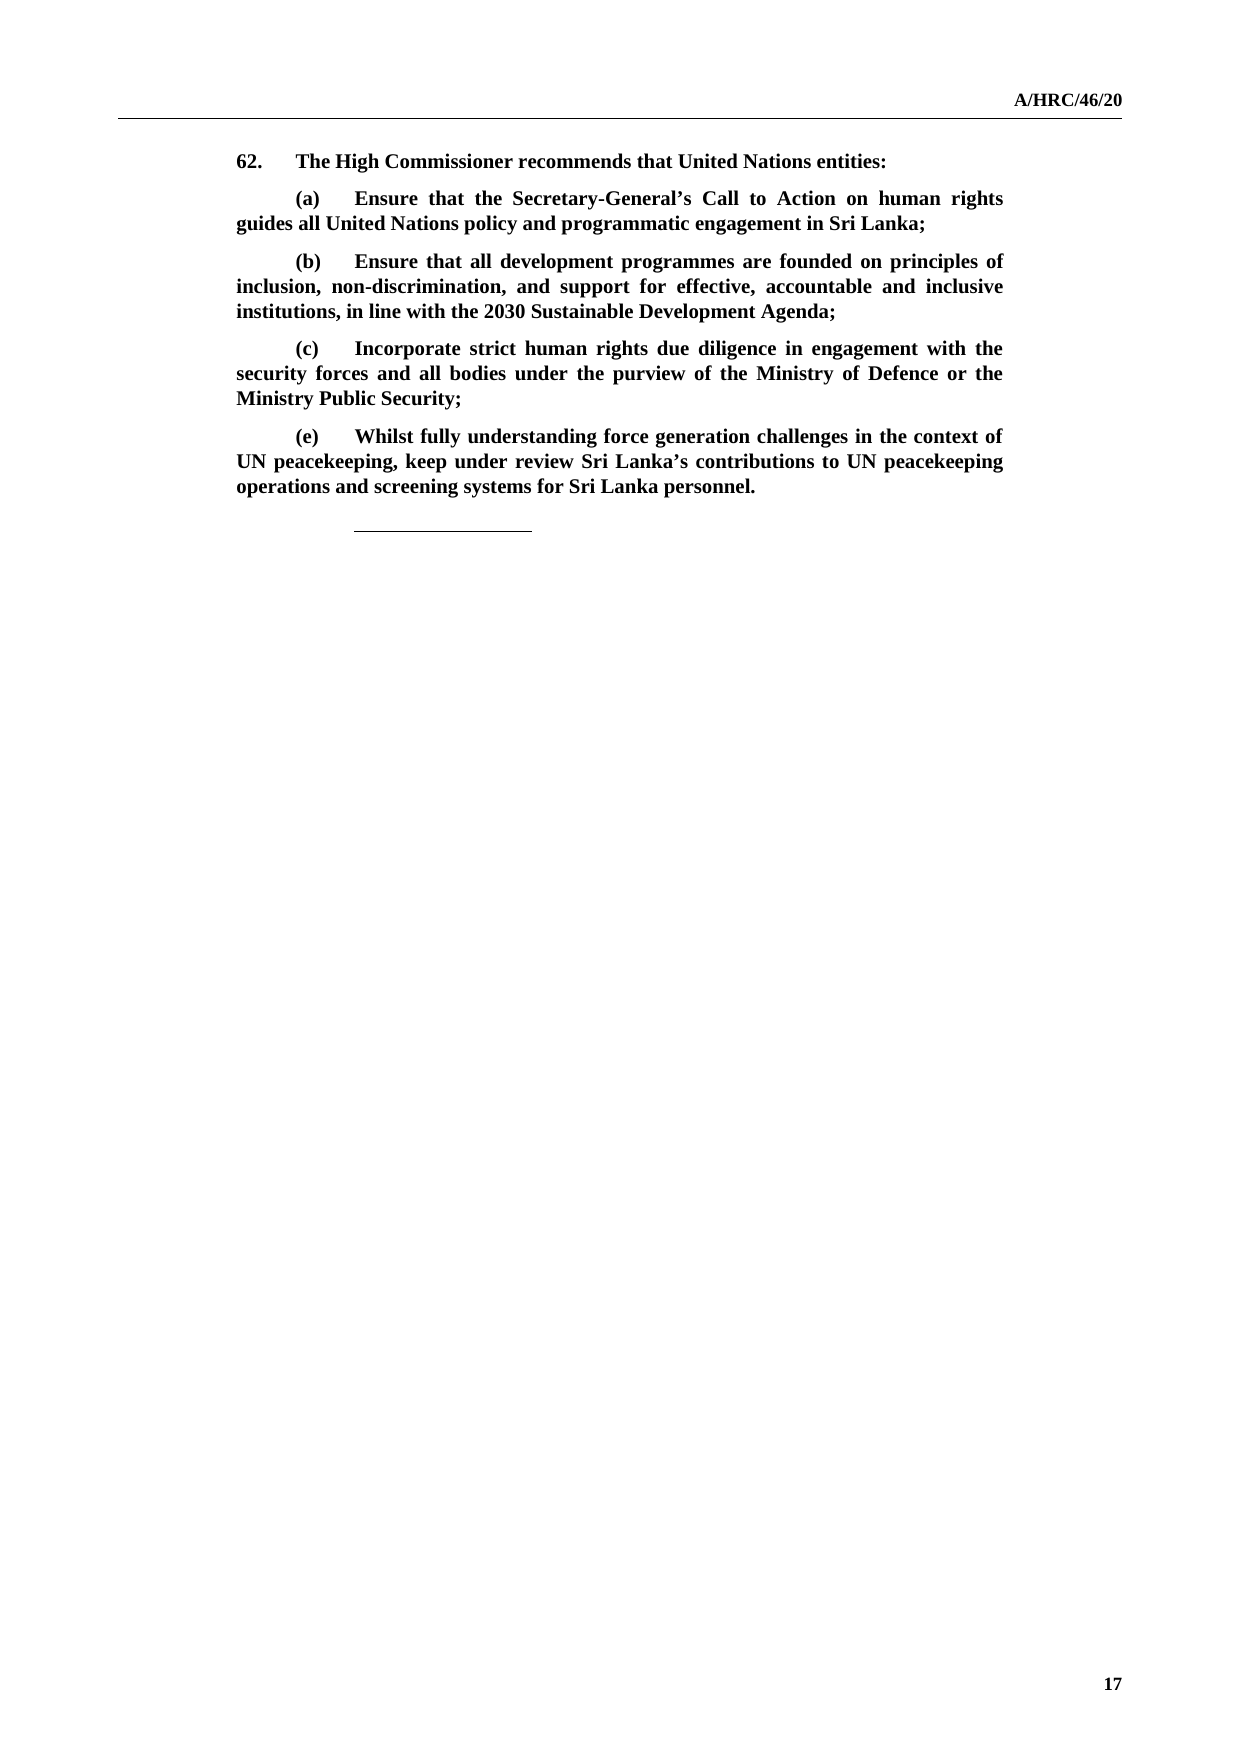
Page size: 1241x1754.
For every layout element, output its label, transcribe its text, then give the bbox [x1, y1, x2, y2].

text (a) Ensure that the Secretary-General’s Call to Action on human rights guides all United Nations policy and programmatic engagement in Sri Lanka; [236, 185, 1004, 235]
text (c) Incorporate strict human rights due diligence in engagement with the security forces and all bodies under the purview of the Ministry of Defence or the Ministry Public Security; [236, 335, 1004, 410]
text (b) Ensure that all development programmes are founded on principles of inclusion, non-discrimination, and support for effective, accountable and inclusive institutions, in line with the 2030 Sustainable Development Agenda; [236, 248, 1004, 323]
text (e) Whilst fully understanding force generation challenges in the context of UN peacekeeping, keep under review Sri Lanka’s contributions to UN peacekeeping operations and screening systems for Sri Lanka personnel. [236, 423, 1004, 498]
text 62. The High Commissioner recommends that United Nations entities: [236, 148, 1004, 173]
